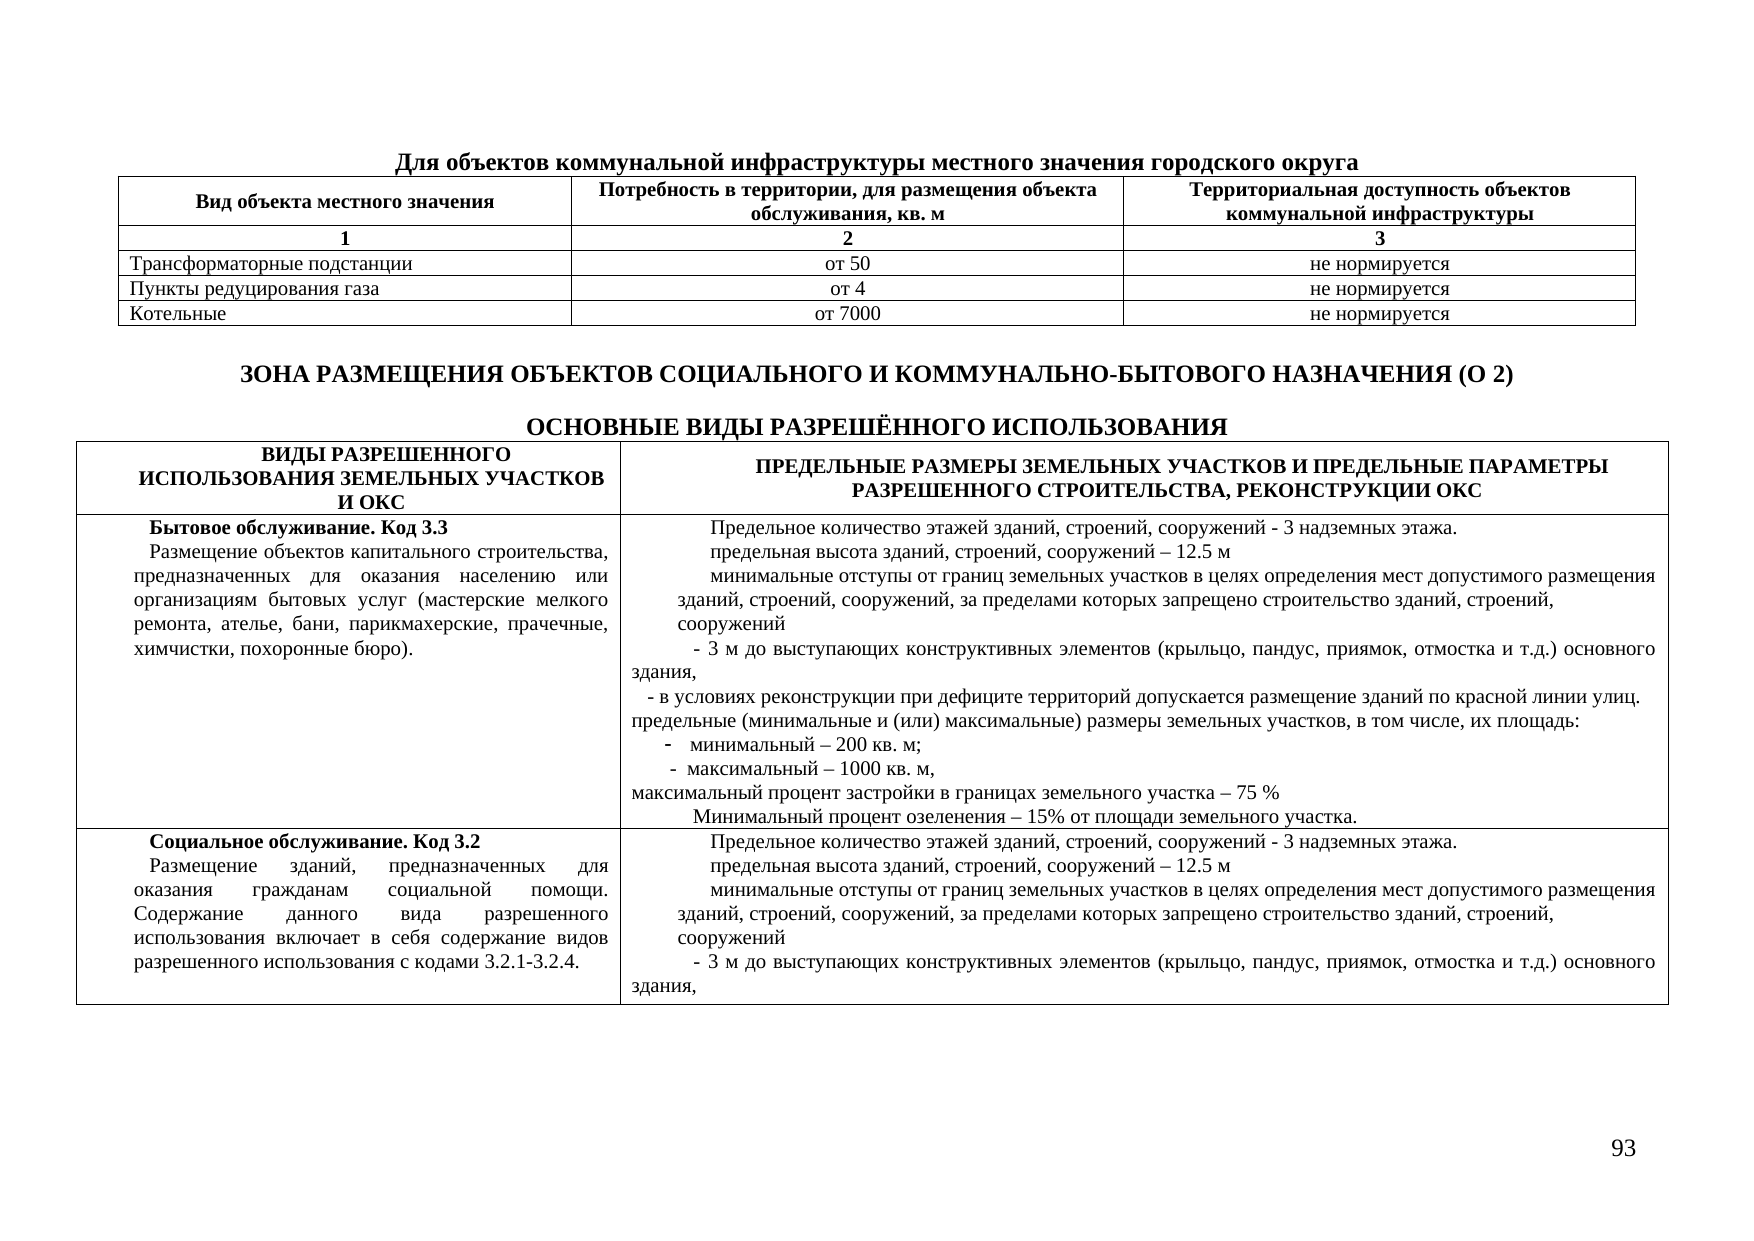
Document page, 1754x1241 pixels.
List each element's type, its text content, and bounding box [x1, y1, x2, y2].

text ОСНОВНЫЕ ВИДЫ РАЗРЕШЁННОГО ИСПОЛЬЗОВАНИЯ [118, 412, 1636, 441]
table_cell от 7000 [572, 301, 1123, 325]
table_cell 1 [119, 226, 571, 250]
table_cell Социальное обслуживание. Код 3.2 Размещение зданий, предназначенных для оказания гражданам социальной помощи. Содержание данного вида разрешенного использования включает в себя содержание видов разрешенного использования с кодами 3.2.1-3.2.4. [77, 829, 620, 1004]
table_cell от 50 [572, 251, 1123, 275]
subtitle ЗОНА РАЗМЕЩЕНИЯ ОБЪЕКТОВ СОЦИАЛЬНОГО И КОММУНАЛЬНО-БЫТОВОГО НАЗНАЧЕНИЯ (О 2) [118, 359, 1636, 388]
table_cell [621, 829, 1668, 1004]
table_cell 2 [572, 226, 1123, 250]
table_header Потребность в территории, для размещения объекта обслуживания, кв. м [572, 177, 1123, 225]
table_cell не нормируется [1124, 251, 1635, 275]
text Для объектов коммунальной инфраструктуры местного значения городского округа [118, 147, 1636, 176]
table_cell Пункты редуцирования газа [119, 276, 571, 300]
table_header ПРЕДЕЛЬНЫЕ РАЗМЕРЫ ЗЕМЕЛЬНЫХ УЧАСТКОВ И ПРЕДЕЛЬНЫЕ ПАРАМЕТРЫ РАЗРЕШЕННОГО СТРОИТЕЛЬСТВА, РЕКОНСТРУКЦИИ ОКС [621, 442, 1668, 514]
table_cell 3 [1124, 226, 1635, 250]
table_cell Предельное количество этажей зданий, строений, сооружений - 3 надземных этажа. предельная высота зданий, строений, сооружений – 12.5 м минимальные отступы от границ земельных участков в целях определения мест допустимого размещения зданий, строений, сооружений, за пределами которых запрещено строительство зданий, строений, сооружений - 3 м до выступающих конструктивных элементов (крыльцо, пандус, приямок, отмостка и т.д.) основного здания, - в условиях реконструкции при дефиците территорий допускается размещение зданий по красной линии улиц. предельные (минимальные и (или) максимальные) размеры земельных участков, в том числе, их площадь: минимальный – 200 кв. м; - максимальный – 1000 кв. м, максимальный процент застройки в границах земельного участка – 75 % Минимальный процент озеленения – 15% от площади земельного участка. [621, 515, 1668, 828]
table_header ВИДЫ РАЗРЕШЕННОГО ИСПОЛЬЗОВАНИЯ ЗЕМЕЛЬНЫХ УЧАСТКОВ И ОКС [77, 442, 620, 514]
table_cell Котельные [119, 301, 571, 325]
table_cell Трансформаторные подстанции [119, 251, 571, 275]
table_cell Бытовое обслуживание. Код 3.3 Размещение объектов капитального строительства, предназначенных для оказания населению или организациям бытовых услуг (мастерские мелкого ремонта, ателье, бани, парикмахерские, прачечные, химчистки, похоронные бюро). [77, 515, 620, 828]
table_header Вид объекта местного значения [119, 177, 571, 225]
table_cell не нормируется [1124, 301, 1635, 325]
table_cell от 4 [572, 276, 1123, 300]
table_cell не нормируется [1124, 276, 1635, 300]
table_header Территориальная доступность объектов коммунальной инфраструктуры [1124, 177, 1635, 225]
